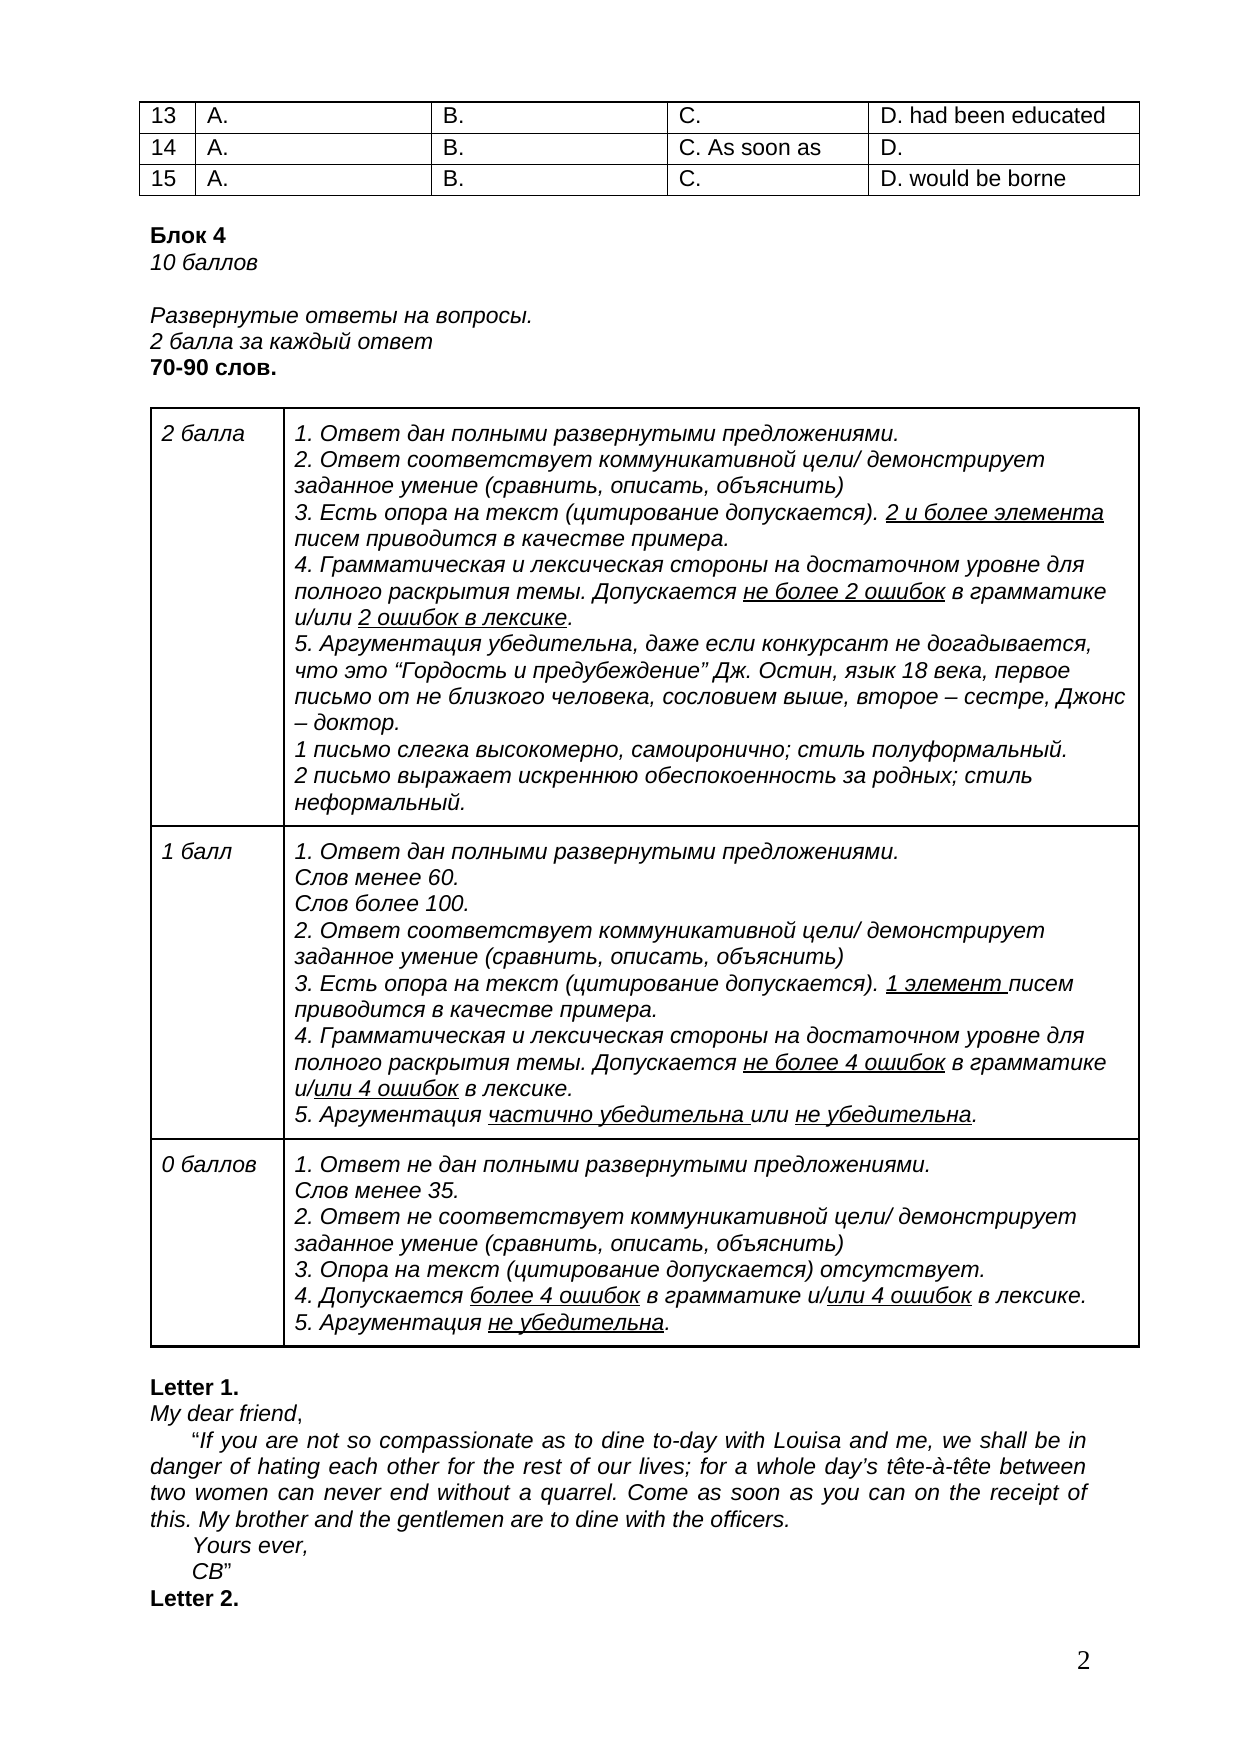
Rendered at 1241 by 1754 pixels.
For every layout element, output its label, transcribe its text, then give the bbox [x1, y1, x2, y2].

table_header 2 балла [152, 409, 283, 825]
table_cell B. [432, 103, 667, 133]
table_cell 15 [140, 165, 195, 195]
text CB” [150, 1558, 1090, 1585]
text 10 баллов [150, 249, 1090, 275]
table_cell D. had been educated [869, 103, 1139, 133]
table_cell 13 [140, 103, 195, 133]
text “If you are not so compassionate as to dine to-day with Louisa and me, we shall be in danger of hating each other for the rest of our lives; for a whole day’s tête-à-tête between two women can never end without a quarrel. Come as soon as you can on the receipt of this. My brother and the gentlemen are to dine with the officers. [150, 1427, 1090, 1532]
table_cell C. [668, 103, 868, 133]
table_cell 14 [140, 134, 195, 164]
table_cell D. would be borne [869, 165, 1139, 195]
table_cell A. [196, 134, 431, 164]
text Блок 4 [150, 222, 1090, 249]
table_cell A. [196, 103, 431, 133]
table_cell 1. Ответ дан полными развернутыми предложениями. Слов менее 60. Слов более 100. 2. Ответ соответствует коммуникативной цели/ демонстрирует заданное умение (сравнить, описать, объяснить) 3. Есть опора на текст (цитирование допускается). 1 элемент писем приводится в качестве примера. 4. Грамматическая и лексическая стороны на достаточном уровне для полного раскрытия темы. Допускается не более 4 ошибок в грамматике и/или 4 ошибок в лексике. 5. Аргументация частично убедительна или не убедительна. [285, 827, 1138, 1138]
text Развернутые ответы на вопросы. [150, 302, 1090, 328]
text 70-90 слов. [150, 354, 1090, 381]
table_cell 0 баллов [152, 1140, 283, 1345]
text My dear friend, [150, 1400, 1090, 1427]
table_cell C. As soon as [668, 134, 868, 164]
table_cell 1 балл [152, 827, 283, 1138]
table_cell D. [869, 134, 1139, 164]
table_cell C. [668, 165, 868, 195]
table_cell 1. Ответ не дан полными развернутыми предложениями. Слов менее 35. 2. Ответ не соответствует коммуникативной цели/ демонстрирует заданное умение (сравнить, описать, объяснить) 3. Опора на текст (цитирование допускается) отсутствует. 4. Допускается более 4 ошибок в грамматике и/или 4 ошибок в лексике. 5. Аргументация не убедительна. [285, 1140, 1138, 1345]
text Letter 1. [150, 1374, 1090, 1400]
table_header 1. Ответ дан полными развернутыми предложениями. 2. Ответ соответствует коммуникативной цели/ демонстрирует заданное умение (сравнить, описать, объяснить) 3. Есть опора на текст (цитирование допускается). 2 и более элемента писем приводится в качестве примера. 4. Грамматическая и лексическая стороны на достаточном уровне для полного раскрытия темы. Допускается не более 2 ошибок в грамматике и/или 2 ошибок в лексике. 5. Аргументация убедительна, даже если конкурсант не догадывается, что это “Гордость и предубеждение” Дж. Остин, язык 18 века, первое письмо от не близкого человека, сословием выше, второе – сестре, Джонс – доктор. 1 письмо слегка высокомерно, самоиронично; стиль полуформальный. 2 письмо выражает искреннюю обеспокоенность за родных; стиль неформальный. [285, 409, 1138, 825]
text Letter 2. [150, 1585, 1090, 1611]
table_cell B. [432, 165, 667, 195]
text Yours ever, [150, 1532, 1090, 1558]
text 2 балла за каждый ответ [150, 328, 1090, 354]
table_cell A. [196, 165, 431, 195]
table_cell B. [432, 134, 667, 164]
